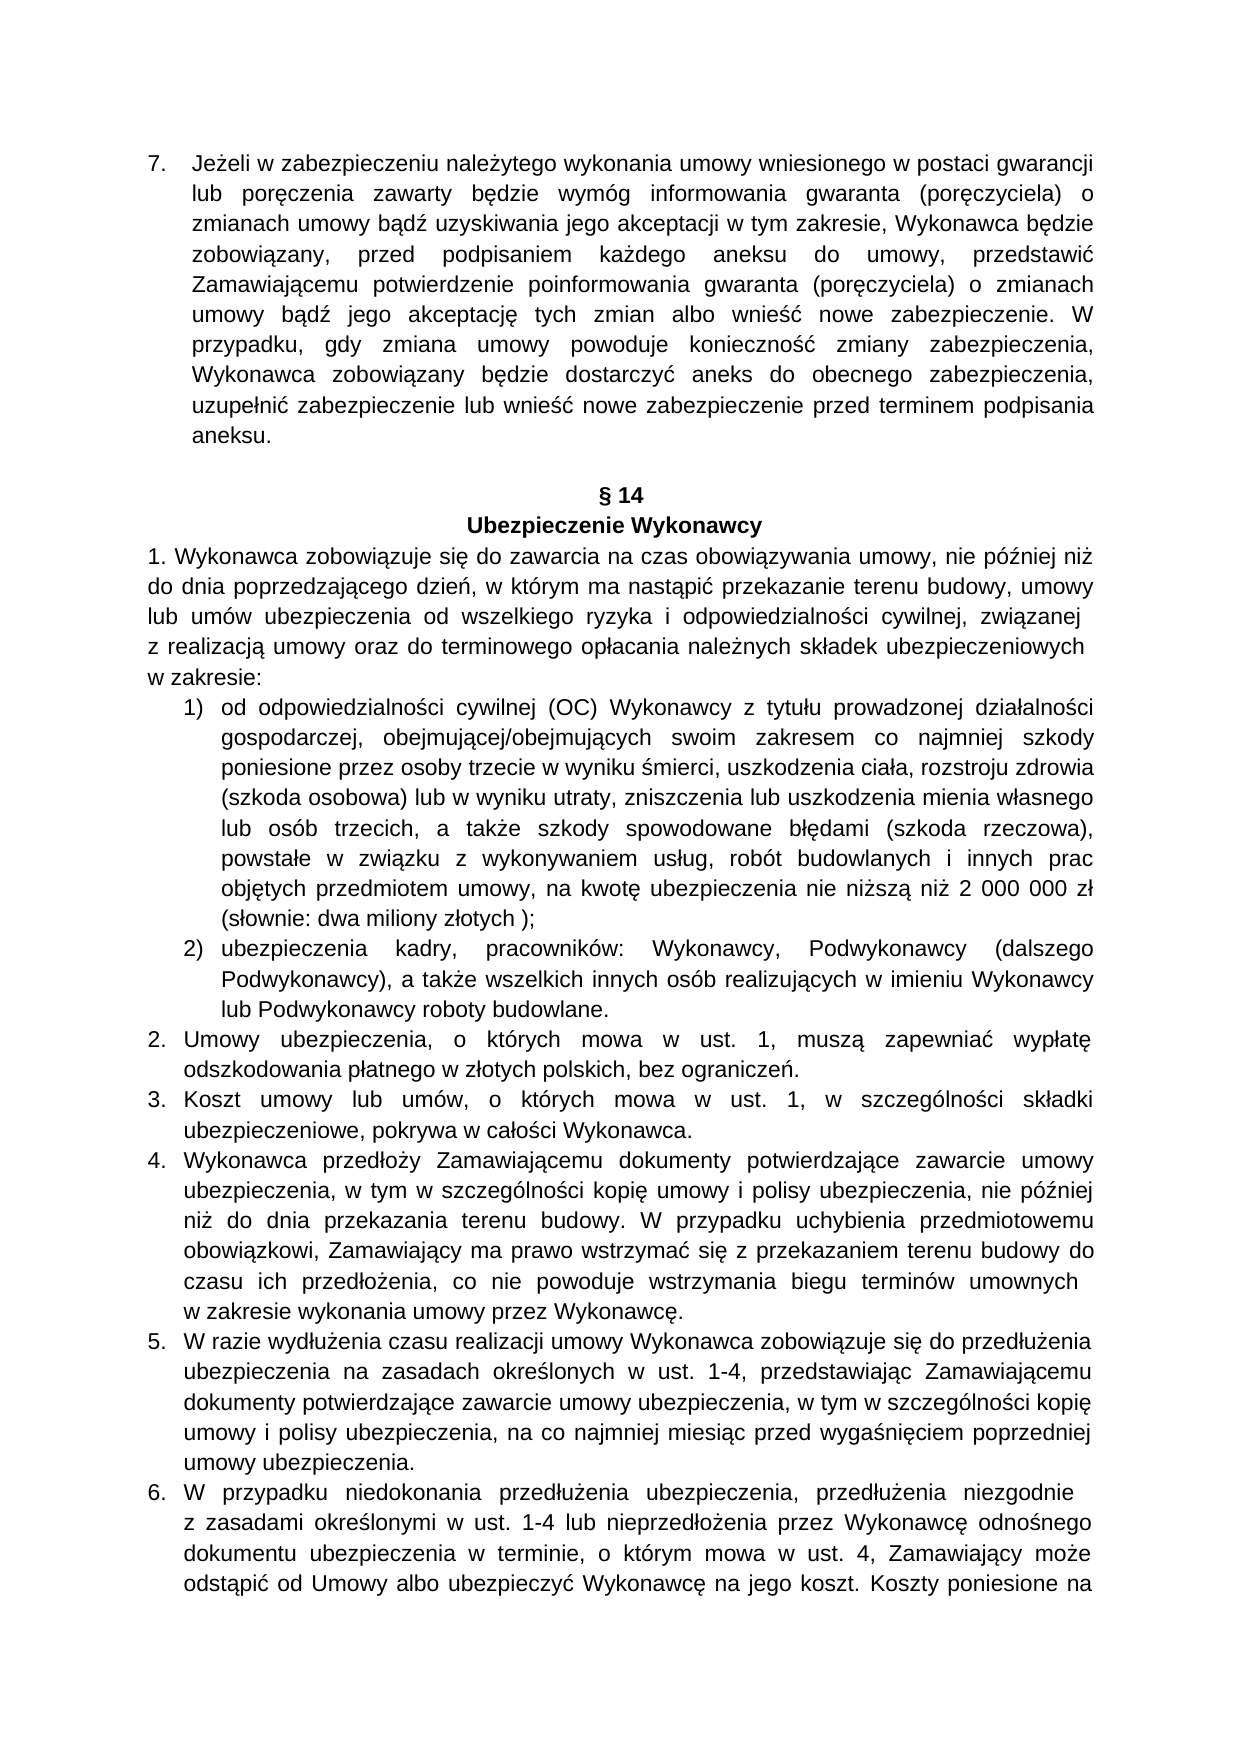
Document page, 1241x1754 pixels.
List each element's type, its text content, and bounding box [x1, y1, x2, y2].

list ubezpieczenia kadry, pracowników: Wykonawcy, Podwykonawcy (dalszego Podwykonawcy), a także wszelkich innych osób realizujących w imieniu Wykonawcy lub Podwykonawcy roboty budowlane. [183, 935, 1094, 1022]
text 1. Wykonawca zobowiązuje się do zawarcia na czas obowiązywania umowy, nie później niż do dnia poprzedzającego dzień, w którym ma nastąpić przekazanie terenu budowy, umowy lub umów ubezpieczenia od wszelkiego ryzyka i odpowiedzialności cywilnej, związanej z realizacją umowy oraz do terminowego opłacania należnych składek ubezpieczeniowych w zakresie: [147, 543, 1094, 690]
text Ubezpieczenie Wykonawcy [467, 512, 1094, 539]
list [147, 1479, 1092, 1596]
list Koszt umowy lub umów, o których mowa w ust. 1, w szczególności składki ubezpieczeniowe, pokrywa w całości Wykonawca. [147, 1086, 1094, 1143]
list Jeżeli w zabezpieczeniu należytego wykonania umowy wniesionego w postaci gwarancji lub poręczenia zawarty będzie wymóg informowania gwaranta (poręczyciela) o zmianach umowy bądź uzyskiwania jego akceptacji w tym zakresie, Wykonawca będzie zobowiązany, przed podpisaniem każdego aneksu do umowy, przedstawić Zamawiającemu potwierdzenie poinformowania gwaranta (poręczyciela) o zmianach umowy bądź jego akceptację tych zmian albo wnieść nowe zabezpieczenie. W przypadku, gdy zmiana umowy powoduje konieczność zmiany zabezpieczenia, Wykonawca zobowiązany będzie dostarczyć aneks do obecnego zabezpieczenia, uzupełnić zabezpieczenie lub wnieść nowe zabezpieczenie przed terminem podpisania aneksu. [147, 150, 1094, 448]
list Umowy ubezpieczenia, o których mowa w ust. 1, muszą zapewniać wypłatę odszkodowania płatnego w złotych polskich, bez ograniczeń. [147, 1026, 1092, 1083]
list od odpowiedzialności cywilnej (OC) Wykonawcy z tytułu prowadzonej działalności gospodarczej, obejmującej/obejmujących swoim zakresem co najmniej szkody poniesione przez osoby trzecie w wyniku śmierci, uszkodzenia ciała, rozstroju zdrowia (szkoda osobowa) lub w wyniku utraty, zniszczenia lub uszkodzenia mienia własnego lub osób trzecich, a także szkody spowodowane błędami (szkoda rzeczowa), powstałe w związku z wykonywaniem usług, robót budowlanych i innych prac objętych przedmiotem umowy, na kwotę ubezpieczenia nie niższą niż 2 000 000 zł (słownie: dwa miliony złotych ); [183, 694, 1094, 932]
list Wykonawca przedłoży Zamawiającemu dokumenty potwierdzające zawarcie umowy ubezpieczenia, w tym w szczególności kopię umowy i polisy ubezpieczenia, nie później niż do dnia przekazania terenu budowy. W przypadku uchybienia przedmiotowemu obowiązkowi, Zamawiający ma prawo wstrzymać się z przekazaniem terenu budowy do czasu ich przedłożenia, co nie powoduje wstrzymania biegu terminów umownych w zakresie wykonania umowy przez Wykonawcę. [147, 1147, 1094, 1324]
text § 14 [147, 482, 1094, 509]
list W razie wydłużenia czasu realizacji umowy Wykonawca zobowiązuje się do przedłużenia ubezpieczenia na zasadach określonych w ust. 1-4, przedstawiając Zamawiającemu dokumenty potwierdzające zawarcie umowy ubezpieczenia, w tym w szczególności kopię umowy i polisy ubezpieczenia, na co najmniej miesiąc przed wygaśnięciem poprzedniej umowy ubezpieczenia. [147, 1328, 1092, 1475]
